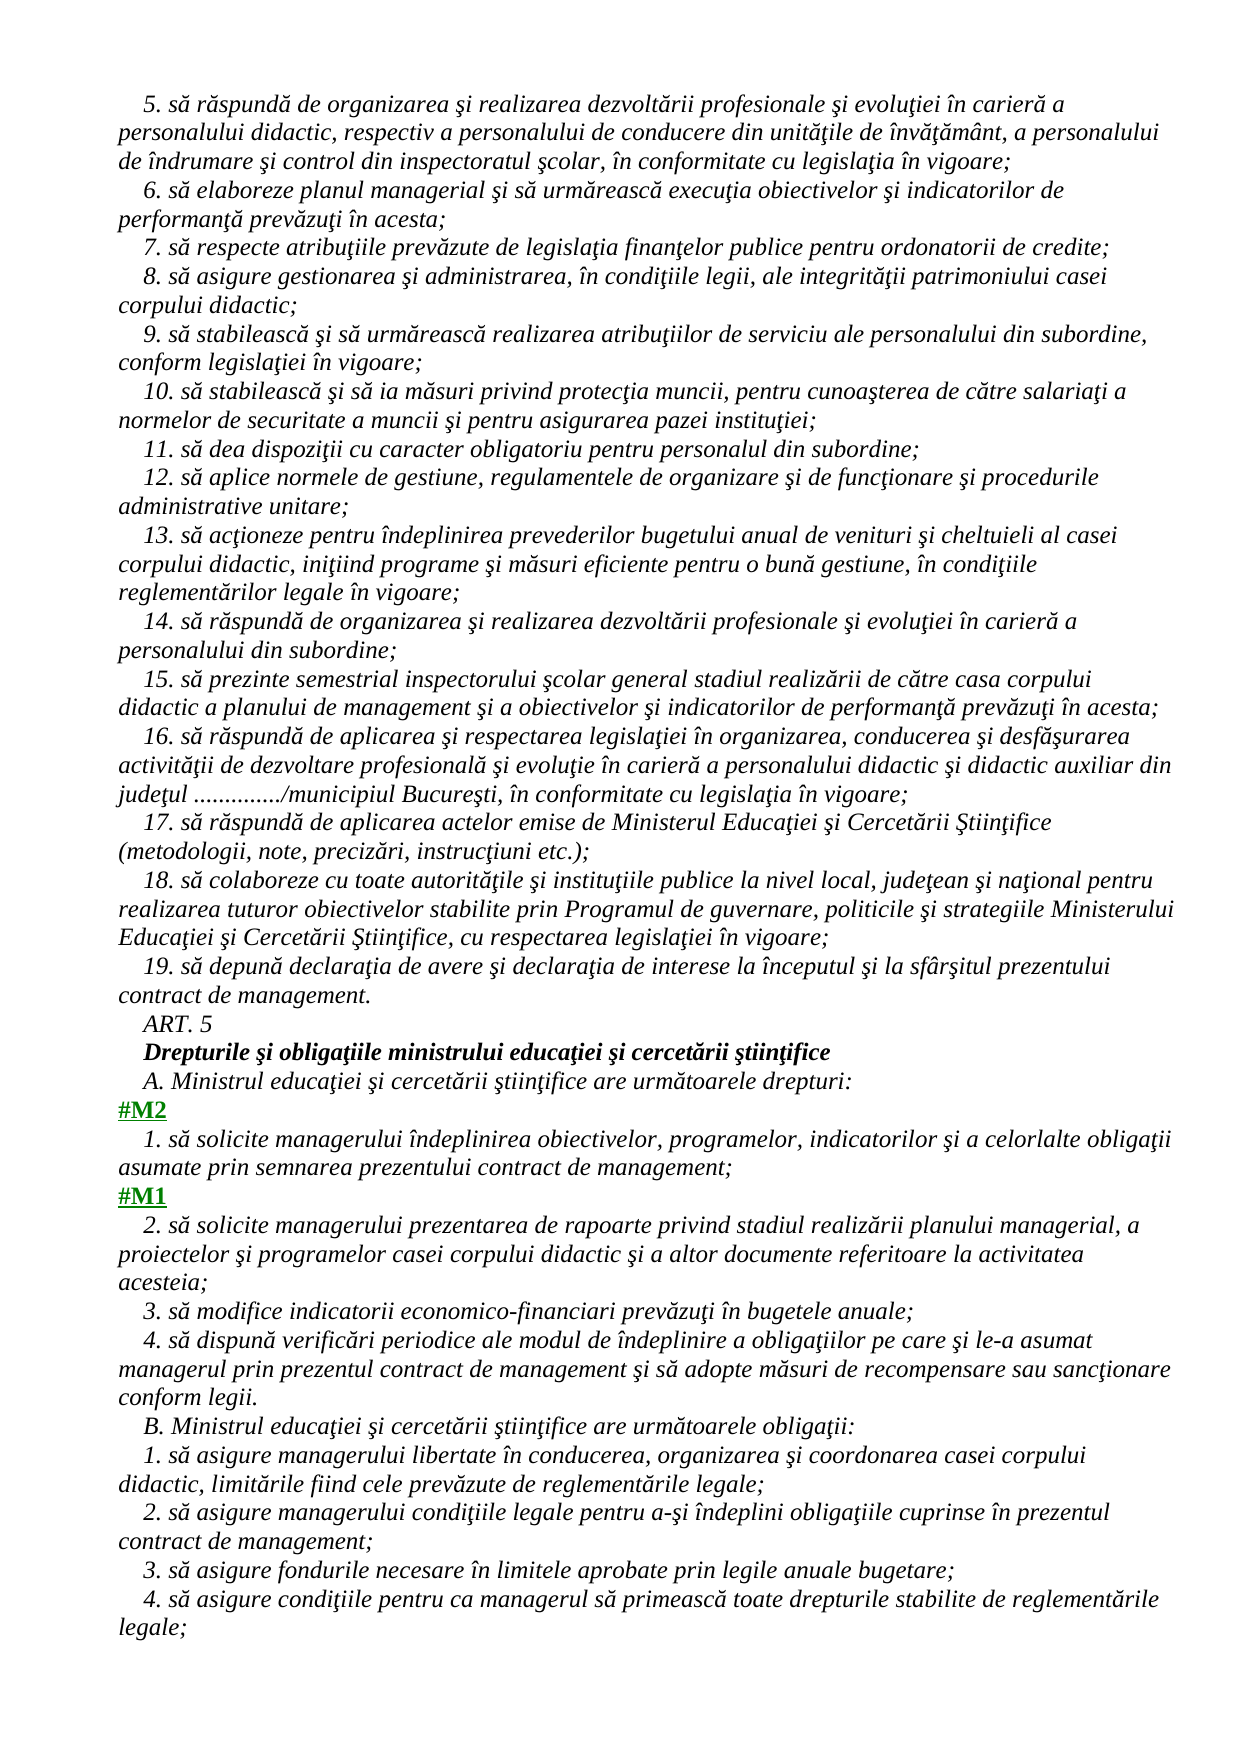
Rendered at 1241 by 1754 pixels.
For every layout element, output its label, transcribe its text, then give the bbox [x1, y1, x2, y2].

text 8. să asigure gestionarea şi administrarea, în condiţiile legii, ale integrităţii patrimoniului casei corpului didactic; [118, 261, 1181, 319]
text 2. să solicite managerului prezentarea de rapoarte privind stadiul realizării planului managerial, a proiectelor şi programelor casei corpului didactic şi a altor documente referitoare la activitatea acesteia; [118, 1210, 1181, 1296]
text 11. să dea dispoziţii cu caracter obligatoriu pentru personalul din subordine; [118, 434, 1181, 462]
text 1. să asigure managerului libertate în conducerea, organizarea şi coordonarea casei corpului didactic, limitările fiind cele prevăzute de reglementările legale; [118, 1440, 1181, 1497]
text 6. să elaboreze planul managerial şi să urmărească execuţia obiectivelor şi indicatorilor de performanţă prevăzuţi în acesta; [118, 175, 1181, 232]
text 9. să stabilească şi să urmărească realizarea atribuţiilor de serviciu ale personalului din subordine, conform legislaţiei în vigoare; [118, 319, 1181, 376]
text 4. să dispună verificări periodice ale modul de îndeplinire a obligaţiilor pe care şi le-a asumat managerul prin prezentul contract de management şi să adopte măsuri de recompensare sau sancţionare conform legii. [118, 1325, 1181, 1411]
text #M2 [118, 1095, 1181, 1124]
text #M1 [118, 1181, 1181, 1210]
text 19. să depună declaraţia de avere şi declaraţia de interese la începutul şi la sfârşitul prezentului contract de management. [118, 951, 1181, 1009]
text B. Ministrul educaţiei şi cercetării ştiinţifice are următoarele obligaţii: [118, 1411, 1181, 1440]
text 17. să răspundă de aplicarea actelor emise de Ministerul Educaţiei şi Cercetării Ştiinţifice (metodologii, note, precizări, instrucţiuni etc.); [118, 807, 1181, 865]
text 3. să modifice indicatorii economico-financiari prevăzuţi în bugetele anuale; [118, 1296, 1181, 1325]
text 15. să prezinte semestrial inspectorului şcolar general stadiul realizării de către casa corpului didactic a planului de management şi a obiectivelor şi indicatorilor de performanţă prevăzuţi în acesta; [118, 664, 1181, 721]
text 14. să răspundă de organizarea şi realizarea dezvoltării profesionale şi evoluţiei în carieră a personalului din subordine; [118, 606, 1181, 664]
text 10. să stabilească şi să ia măsuri privind protecţia muncii, pentru cunoaşterea de către salariaţi a normelor de securitate a muncii şi pentru asigurarea pazei instituţiei; [118, 376, 1181, 434]
text 12. să aplice normele de gestiune, regulamentele de organizare şi de funcţionare şi procedurile administrative unitare; [118, 462, 1181, 520]
text A. Ministrul educaţiei şi cercetării ştiinţifice are următoarele drepturi: [118, 1066, 1181, 1095]
text 3. să asigure fondurile necesare în limitele aprobate prin legile anuale bugetare; [118, 1555, 1181, 1584]
text ART. 5 [118, 1009, 1181, 1037]
text 7. să respecte atribuţiile prevăzute de legislaţia finanţelor publice pentru ordonatorii de credite; [118, 232, 1181, 261]
text 5. să răspundă de organizarea şi realizarea dezvoltării profesionale şi evoluţiei în carieră a personalului didactic, respectiv a personalului de conducere din unităţile de învăţământ, a personalului de îndrumare şi control din inspectoratul şcolar, în conformitate cu legislaţia în vigoare; [118, 89, 1181, 175]
text 16. să răspundă de aplicarea şi respectarea legislaţiei în organizarea, conducerea şi desfăşurarea activităţii de dezvoltare profesională şi evoluţie în carieră a personalului didactic şi didactic auxiliar din judeţul ............../municipiul Bucureşti, în conformitate cu legislaţia în vigoare; [118, 721, 1181, 807]
text Drepturile şi obligaţiile ministrului educaţiei şi cercetării ştiinţifice [118, 1037, 1181, 1066]
text 18. să colaboreze cu toate autorităţile şi instituţiile publice la nivel local, judeţean şi naţional pentru realizarea tuturor obiectivelor stabilite prin Programul de guvernare, politicile şi strategiile Ministerului Educaţiei şi Cercetării Ştiinţifice, cu respectarea legislaţiei în vigoare; [118, 865, 1181, 951]
text 2. să asigure managerului condiţiile legale pentru a-şi îndeplini obligaţiile cuprinse în prezentul contract de management; [118, 1497, 1181, 1555]
text 4. să asigure condiţiile pentru ca managerul să primească toate drepturile stabilite de reglementările legale; [118, 1584, 1181, 1641]
text 1. să solicite managerului îndeplinirea obiectivelor, programelor, indicatorilor şi a celorlalte obligaţii asumate prin semnarea prezentului contract de management; [118, 1124, 1181, 1181]
text 13. să acţioneze pentru îndeplinirea prevederilor bugetului anual de venituri şi cheltuieli al casei corpului didactic, iniţiind programe şi măsuri eficiente pentru o bună gestiune, în condiţiile reglementărilor legale în vigoare; [118, 520, 1181, 606]
